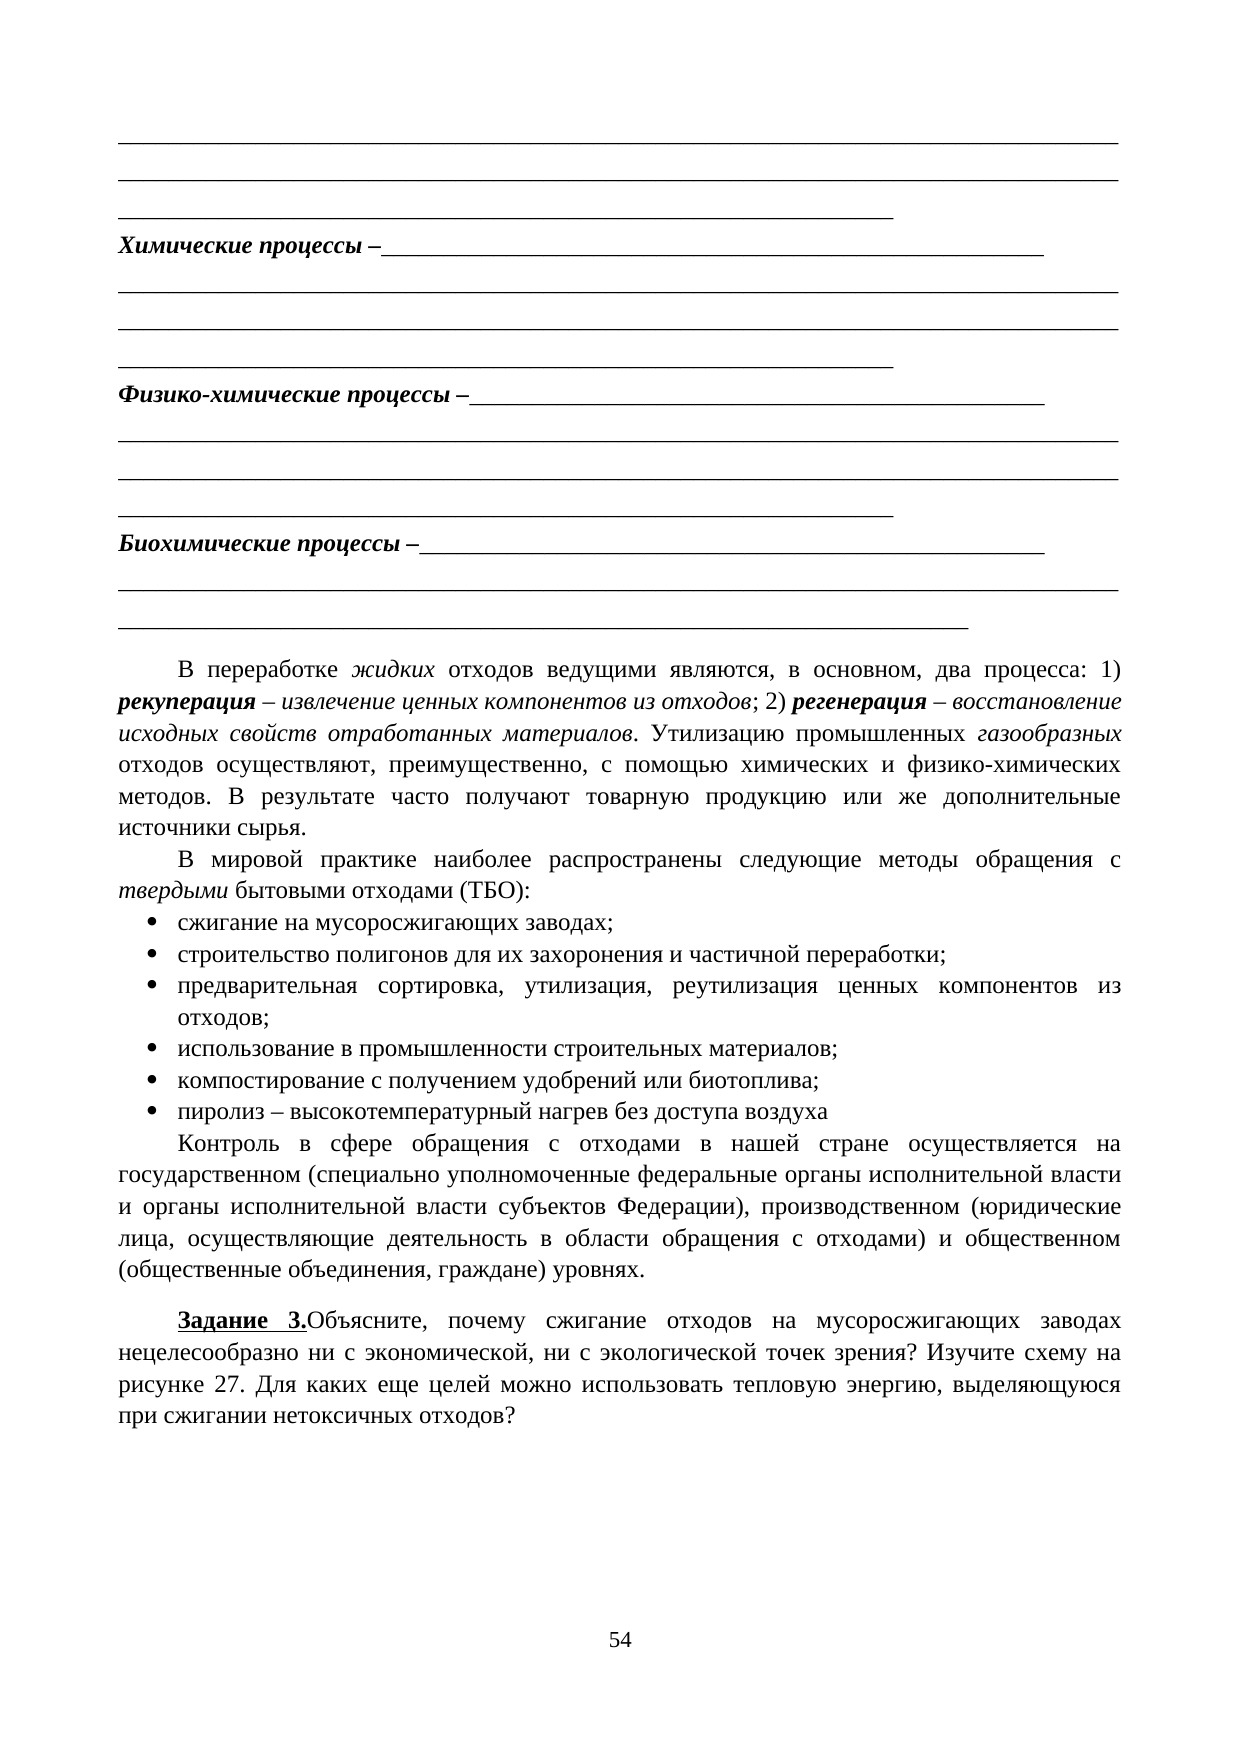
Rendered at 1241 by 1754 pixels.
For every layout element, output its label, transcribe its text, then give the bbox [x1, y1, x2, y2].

list предварительная сортировка, утилизация, реутилизация ценных компонентов из отходов; [148, 970, 1122, 1031]
list сжигание на мусоросжигающих заводах; [148, 907, 1122, 936]
text Задание 3.Объясните, почему сжигание отходов на мусоросжигающих заводах нецелесообразно ни с экономической, ни с экологической точек зрения? Изучите схему на рисунке 27. Для каких еще целей можно использовать тепловую энергию, выделяющуюся при сжигании нетоксичных отходов? [118, 1306, 1122, 1429]
text Контроль в сфере обращения с отходами в нашей стране осуществляется на государственном (специально уполномоченные федеральные органы исполнительной власти и органы исполнительной власти субъектов Федерации), производственном (юридические лица, осуществляющие деятельность в области обращения с отходами) и общественном (общественные объединения, граждане) уровнях. [118, 1128, 1122, 1283]
text ______________________________________________________________________________________________________________________________________________________________________________________________________________________________ [118, 267, 1122, 371]
text Физико-химические процессы –______________________________________________ [118, 379, 1122, 408]
text ______________________________________________________________________________________________________________________________________________________________________________________________________________________________ [118, 416, 1122, 520]
list использование в промышленности строительных материалов; [148, 1033, 1122, 1062]
text ____________________________________________________________________________________________________________________________________________________ [118, 566, 1122, 632]
text В переработке жидких отходов ведущими являются, в основном, два процесса: 1) рекуперация – извлечение ценных компонентов из отходов; 2) регенерация – восстановление исходных свойств отработанных материалов. Утилизацию промышленных газообразных отходов осуществляют, преимущественно, с помощью химических и физико-химических методов. В результате часто получают товарную продукцию или же дополнительные источники сырья. [118, 654, 1122, 841]
list строительство полигонов для их захоронения и частичной переработки; [148, 939, 1122, 967]
text Биохимические процессы –__________________________________________________ [118, 528, 1122, 557]
text Химические процессы –_____________________________________________________ [118, 230, 1122, 259]
text В мировой практике наиболее распространены следующие методы обращения с твердыми бытовыми отходами (ТБО): [118, 844, 1122, 904]
list компостирование с получением удобрений или биотоплива; [148, 1065, 1122, 1094]
text ______________________________________________________________________________________________________________________________________________________________________________________________________________________________ [118, 118, 1122, 221]
list пиролиз – высокотемпературный нагрев без доступа воздуха [148, 1096, 1122, 1125]
